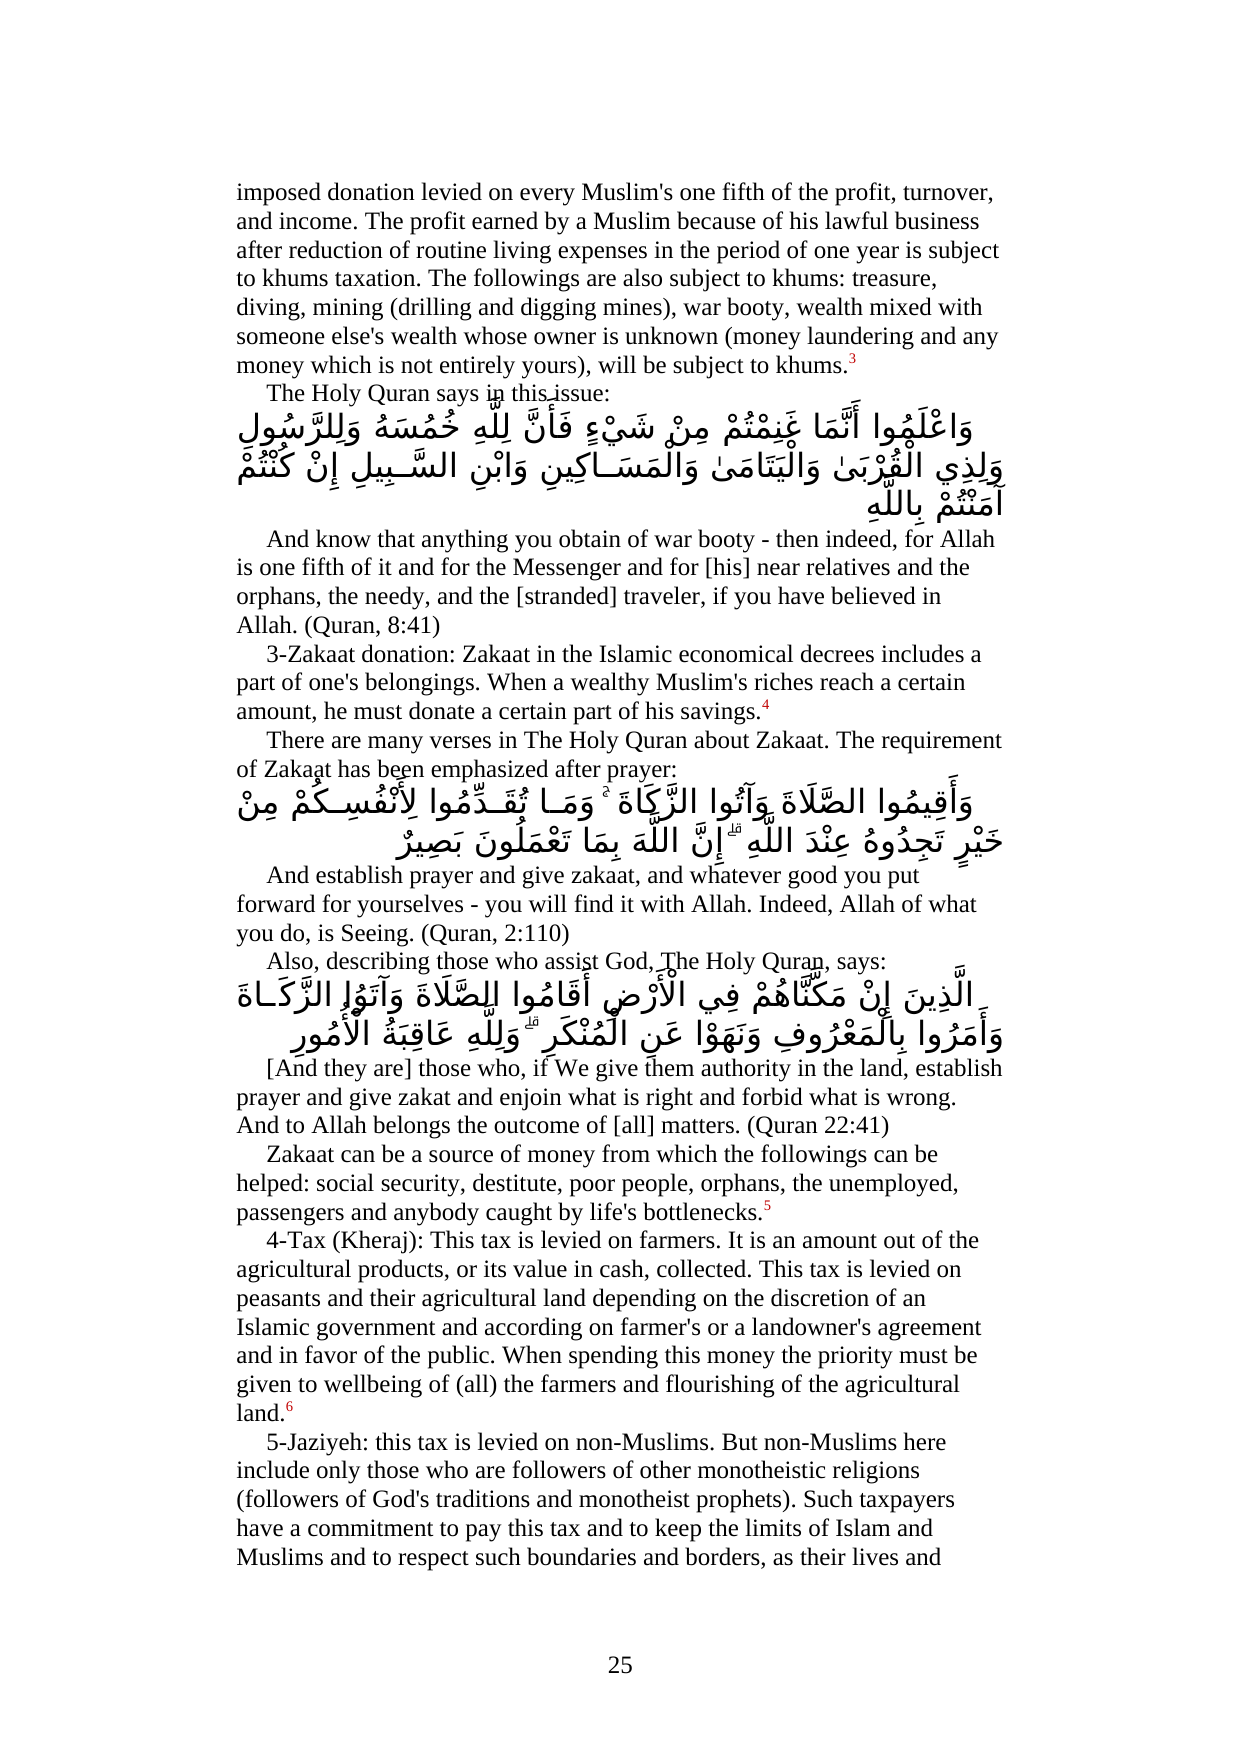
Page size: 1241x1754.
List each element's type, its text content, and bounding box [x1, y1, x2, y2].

text The Holy Quran says in this issue: [236, 378, 1004, 407]
text And establish prayer and give zakaat, and whatever good you put forward for yourselves - you will find it with Allah. Indeed, Allah of what you do, is Seeing. (Quran, 2:110) [236, 860, 1004, 946]
text And know that anything you obtain of war booty - then indeed, for Allah is one fifth of it and for the Messenger and for [his] near relatives and the orphans, the needy, and the [stranded] traveler, if you have believed in Allah. (Quran, 8:41) [236, 524, 1004, 639]
text وَاعْلَمُوا أَنَّمَا غَنِمْتُمْ مِنْ شَيْءٍ فَأَنَّ لِلَّهِ خُمُسَهُ وَلِلرَّسُولِ وَلِذِي الْقُرْبَىٰ وَالْيَتَامَىٰ وَالْمَسَاكِينِ وَابْنِ السَّبِيلِ إِنْ كُنْتُمْ آمَنْتُمْ بِاللَّهِ [236, 407, 1004, 524]
text Also, describing those who assist God, The Holy Quran, says: [236, 946, 1004, 975]
text وَأَقِيمُوا الصَّلَاةَ وَآتُوا الزَّكَاةَ ۚ وَمَا تُقَدِّمُوا لِأَنْفُسِكُمْ مِنْ خَيْرٍ تَجِدُوهُ عِنْدَ اللَّهِ ۗ إِنَّ اللَّهَ بِمَا تَعْمَلُونَ بَصِيرٌ [236, 782, 1004, 860]
text 3-Zakaat donation: Zakaat in the Islamic economical decrees includes a part of one's belongings. When a wealthy Muslim's riches reach a certain amount, he must donate a certain part of his savings.4 [236, 639, 1004, 725]
text 4-Tax (Kheraj): This tax is levied on farmers. It is an amount out of the agricultural products, or its value in cash, collected. This tax is levied on peasants and their agricultural land depending on the discretion of an Islamic government and according on farmer's or a landowner's agreement and in favor of the public. When spending this money the priority must be given to wellbeing of (all) the farmers and flourishing of the agricultural land.6 [236, 1225, 1004, 1427]
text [236, 177, 1004, 378]
text [And they are] those who, if We give them authority in the land, establish prayer and give zakat and enjoin what is right and forbid what is wrong. And to Allah belongs the outcome of [all] matters. (Quran 22:41) [236, 1053, 1004, 1139]
text There are many verses in The Holy Quran about Zakaat. The requirement of Zakaat has been emphasized after prayer: [236, 725, 1004, 782]
text الَّذِينَ إِنْ مَكَّنَّاهُمْ فِي الْأَرْضِ أَقَامُوا الصَّلَاةَ وَآتَوُا الزَّكَاةَ وَأَمَرُوا بِالْمَعْرُوفِ وَنَهَوْا عَنِ الْمُنْكَرِ ۗ وَلِلَّهِ عَاقِبَةُ الْأُمُورِ [236, 975, 1004, 1053]
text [236, 1427, 1004, 1570]
text Zakaat can be a source of money from which the followings can be helped: social security, destitute, poor people, orphans, the unemployed, passengers and anybody caught by life's bottlenecks.5 [236, 1139, 1004, 1225]
